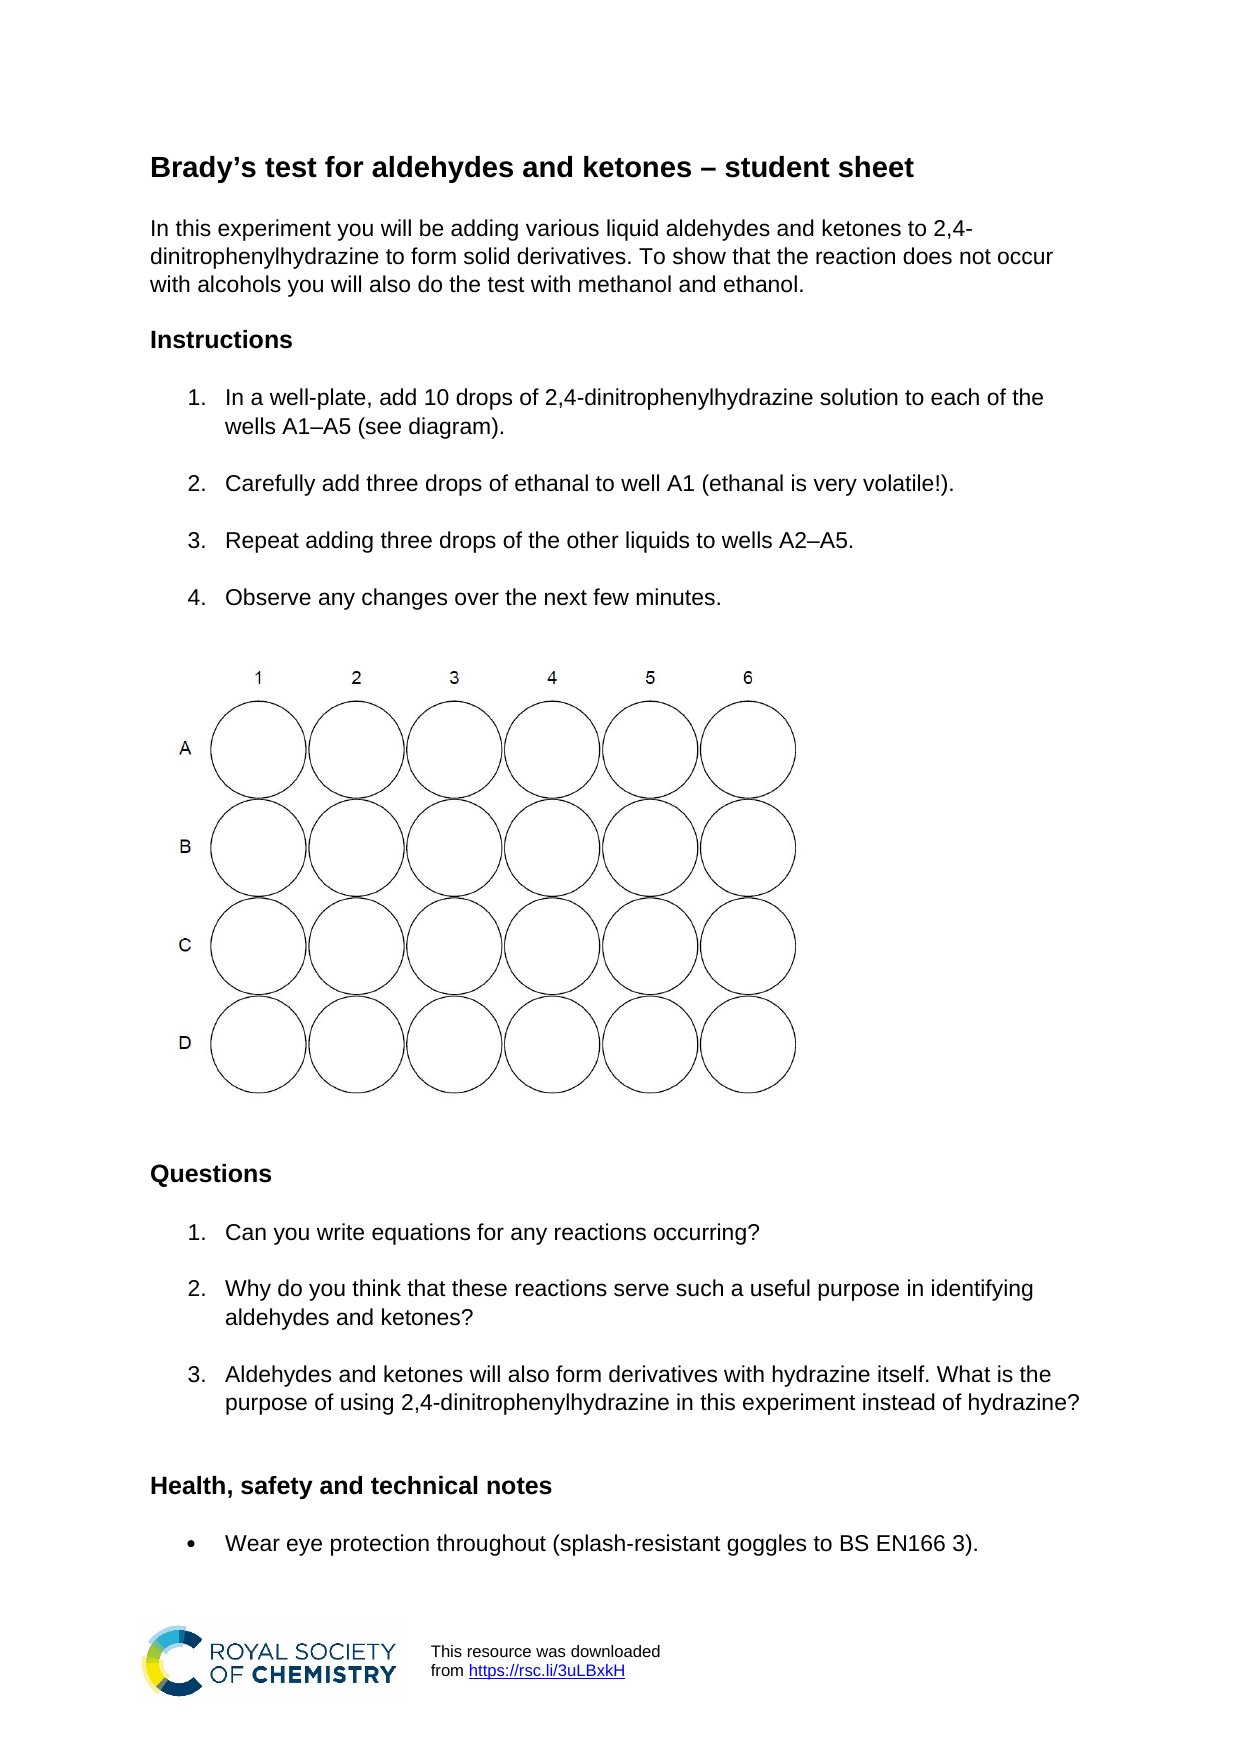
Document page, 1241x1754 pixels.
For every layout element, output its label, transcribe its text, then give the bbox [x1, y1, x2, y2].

list Wear eye protection throughout (splash-resistant goggles to BS EN166 3). [187, 1530, 1090, 1585]
picture [150, 640, 832, 1132]
subtitle Health, safety and technical notes [150, 1471, 1090, 1500]
list Carefully add three drops of ethanal to well A1 (ethanal is very volatile!). [187, 470, 1090, 524]
subtitle Brady’s test for aldehydes and ketones – student sheet [150, 150, 1090, 183]
subtitle Questions [150, 1159, 1090, 1188]
list In a well-plate, add 10 drops of 2,4-dinitrophenylhydrazine solution to each of the wells A1–A5 (see diagram). [187, 384, 1090, 468]
list Repeat adding three drops of the other liquids to wells A2–A5. [187, 527, 1090, 581]
list Aldehydes and ketones will also form derivatives with hydrazine itself. What is the purpose of using 2,4-dinitrophenylhydrazine in this experiment instead of hydrazine? [187, 1361, 1090, 1415]
list Observe any changes over the next few minutes. [187, 583, 1090, 610]
list Can you write equations for any reactions occurring? [187, 1218, 1090, 1273]
subtitle Instructions [150, 325, 1090, 354]
picture [136, 1618, 407, 1704]
text In this experiment you will be adding various liquid aldehydes and ketones to 2,4- dinitrophenylhydrazine to form solid derivatives. To show that the reaction does not occur with alcohols you will also do the test with methanol and ethanol. [150, 214, 1090, 298]
list Why do you think that these reactions serve such a useful purpose in identifying aldehydes and ketones? [187, 1275, 1090, 1358]
